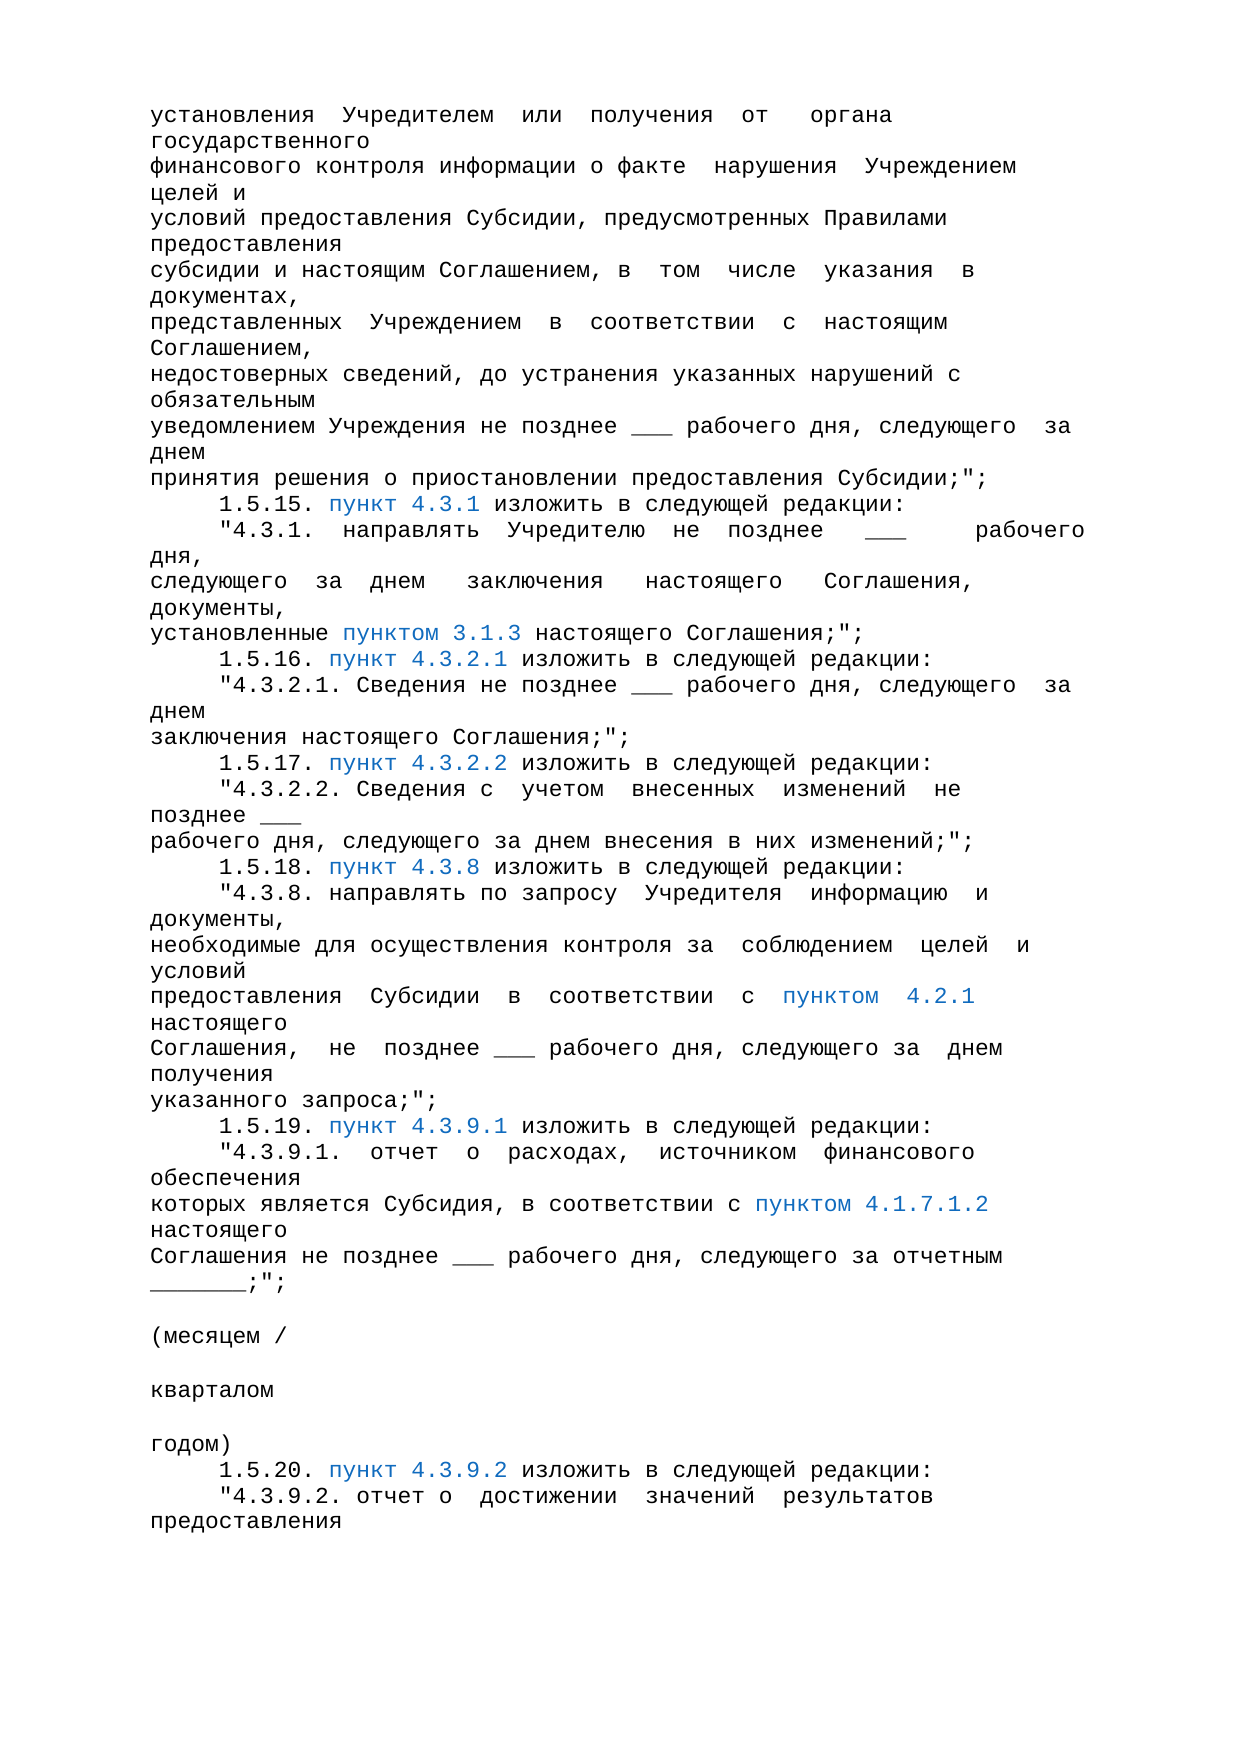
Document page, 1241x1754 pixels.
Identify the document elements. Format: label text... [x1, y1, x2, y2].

text указанного запроса;"; [150, 1089, 1090, 1114]
text "4.3.9.1. отчет о расходах, источником финансового обеспечения [150, 1141, 1090, 1192]
text установления Учредителем или получения от органа государственного [150, 103, 1090, 155]
text необходимые для осуществления контроля за соблюдением целей и условий [150, 933, 1090, 985]
text установленные пунктом 3.1.3 настоящего Соглашения;"; [150, 622, 1090, 648]
text предоставления Субсидии в соответствии с пунктом 4.2.1 настоящего [150, 985, 1090, 1037]
text уведомлением Учреждения не позднее ___ рабочего дня, следующего за днем [150, 414, 1090, 466]
text которых является Субсидия, в соответствии с пунктом 4.1.7.1.2 настоящего [150, 1192, 1090, 1244]
text представленных Учреждением в соответствии с настоящим Соглашением, [150, 311, 1090, 362]
text годом) [150, 1404, 1090, 1458]
text 1.5.16. пункт 4.3.2.1 изложить в следующей редакции: [150, 648, 1090, 674]
text "4.3.8. направлять по запросу Учредителя информацию и документы, [150, 881, 1090, 933]
text "4.3.2.2. Сведения с учетом внесенных изменений не позднее ___ [150, 777, 1090, 829]
text недостоверных сведений, до устранения указанных нарушений с обязательным [150, 362, 1090, 414]
text принятия решения о приостановлении предоставления Субсидии;"; [150, 466, 1090, 492]
text следующего за днем заключения настоящего Соглашения, документы, [150, 570, 1090, 622]
text финансового контроля информации о факте нарушения Учреждением целей и [150, 155, 1090, 207]
text "4.3.9.2. отчет о достижении значений результатов предоставления [150, 1484, 1090, 1536]
text условий предоставления Субсидии, предусмотренных Правилами предоставления [150, 207, 1090, 259]
text 1.5.18. пункт 4.3.8 изложить в следующей редакции: [150, 855, 1090, 881]
text "4.3.1. направлять Учредителю не позднее ___ рабочего дня, [150, 518, 1090, 570]
text 1.5.15. пункт 4.3.1 изложить в следующей редакции: [150, 492, 1090, 518]
text (месяцем / [150, 1296, 1090, 1350]
text 1.5.20. пункт 4.3.9.2 изложить в следующей редакции: [150, 1458, 1090, 1484]
text Соглашения, не позднее ___ рабочего дня, следующего за днем получения [150, 1037, 1090, 1089]
text субсидии и настоящим Соглашением, в том числе указания в документах, [150, 259, 1090, 311]
text 1.5.19. пункт 4.3.9.1 изложить в следующей редакции: [150, 1114, 1090, 1141]
text кварталом [150, 1350, 1090, 1404]
text заключения настоящего Соглашения;"; [150, 726, 1090, 751]
text 1.5.17. пункт 4.3.2.2 изложить в следующей редакции: [150, 751, 1090, 777]
text рабочего дня, следующего за днем внесения в них изменений;"; [150, 829, 1090, 855]
text Соглашения не позднее ___ рабочего дня, следующего за отчетным _______;"; [150, 1244, 1090, 1296]
text "4.3.2.1. Сведения не позднее ___ рабочего дня, следующего за днем [150, 674, 1090, 726]
